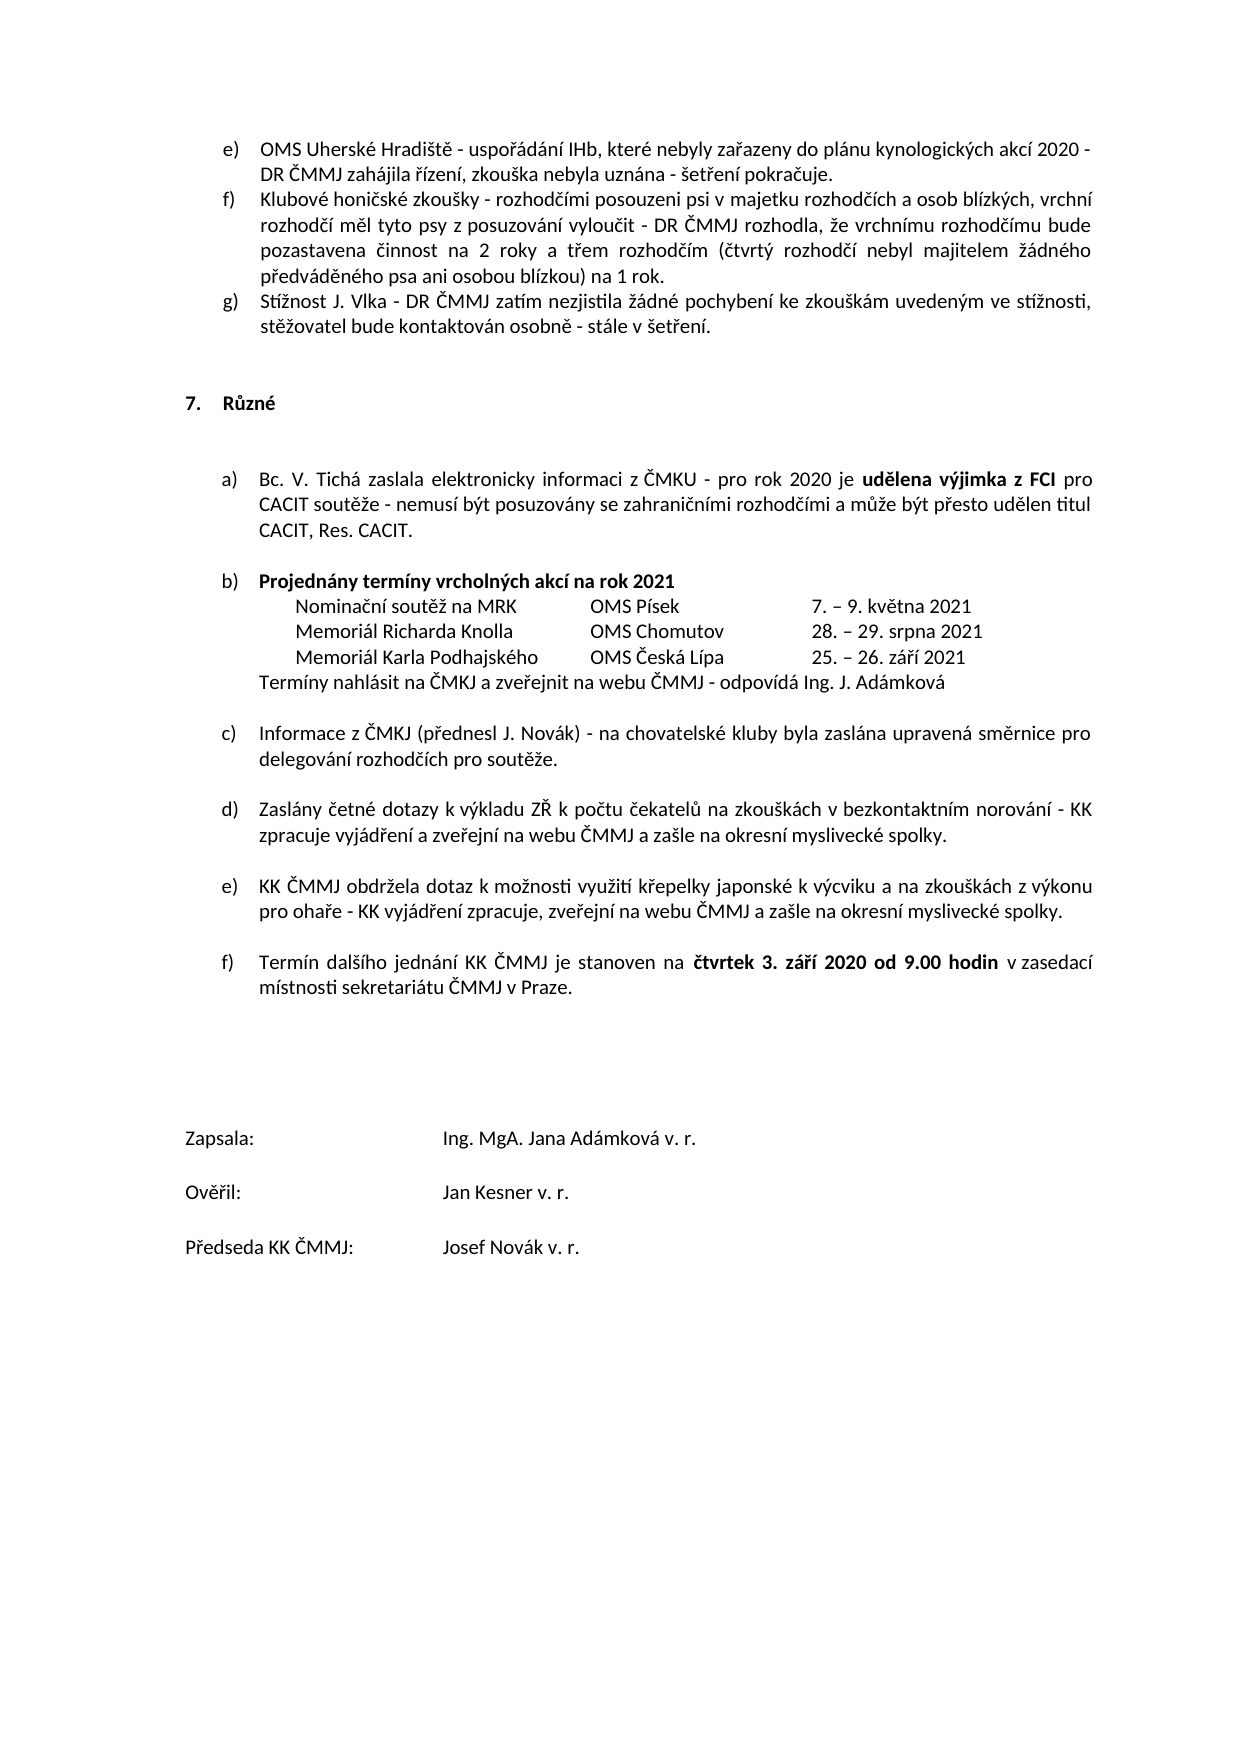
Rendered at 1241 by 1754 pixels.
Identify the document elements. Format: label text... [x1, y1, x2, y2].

list Termíny nahlásit na ČMKJ a zveřejnit na webu ČMMJ - odpovídá Ing. J. Adámková [259, 669, 1092, 695]
list Projednány termíny vrcholných akcí na rok 2021 [221, 568, 1092, 593]
text Zapsala: Ing. MgA. Jana Adámková v. r. [148, 1125, 1092, 1150]
list Termín dalšího jednání KK ČMMJ je stanoven na čtvrtek 3. září 2020 od 9.00 hodin v zasedací místnosti sekretariátu ČMMJ v Praze. [221, 949, 1092, 1000]
list Informace z ČMKJ (přednesl J. Novák) - na chovatelské kluby byla zaslána upravená směrnice pro delegování rozhodčích pro soutěže. [221, 720, 1092, 771]
text Ověřil: Jan Kesner v. r. [148, 1179, 1092, 1205]
list Memoriál Richarda Knolla OMS Chomutov 28. – 29. srpna 2021 [295, 619, 1092, 644]
list Klubové honičské zkoušky - rozhodčími posouzeni psi v majetku rozhodčích a osob blízkých, vrchní rozhodčí měl tyto psy z posuzování vyloučit - DR ČMMJ rozhodla, že vrchnímu rozhodčímu bude pozastavena činnost na 2 roky a třem rozhodčím (čtvrtý rozhodčí nebyl majitelem žádného předváděného psa ani osobou blízkou) na 1 rok. [223, 187, 1092, 288]
list Stížnost J. Vlka - DR ČMMJ zatím nezjistila žádné pochybení ke zkouškám uvedeným ve stížnosti, stěžovatel bude kontaktován osobně - stále v šetření. [223, 288, 1092, 339]
list Zaslány četné dotazy k výkladu ZŘ k počtu čekatelů na zkouškách v bezkontaktním norování - KK zpracuje vyjádření a zveřejní na webu ČMMJ a zašle na okresní myslivecké spolky. [221, 797, 1092, 847]
list Bc. V. Tichá zaslala elektronicky informaci z ČMKU - pro rok 2020 je udělena výjimka z FCI pro CACIT soutěže - nemusí být posuzovány se zahraničními rozhodčími a může být přesto udělen titul CACIT, Res. CACIT. [221, 466, 1092, 542]
text Předseda KK ČMMJ: Josef Novák v. r. [148, 1234, 1092, 1259]
list Různé [185, 390, 1092, 415]
list OMS Uherské Hradiště - uspořádání IHb, které nebyly zařazeny do plánu kynologických akcí 2020 - DR ČMMJ zahájila řízení, zkouška nebyla uznána - šetření pokračuje. [223, 136, 1092, 187]
list Nominační soutěž na MRK OMS Písek 7. – 9. května 2021 [295, 593, 1092, 619]
list Memoriál Karla Podhajského OMS Česká Lípa 25. – 26. září 2021 [295, 644, 1092, 669]
list KK ČMMJ obdržela dotaz k možnosti využití křepelky japonské k výcviku a na zkouškách z výkonu pro ohaře - KK vyjádření zpracuje, zveřejní na webu ČMMJ a zašle na okresní myslivecké spolky. [221, 873, 1092, 924]
